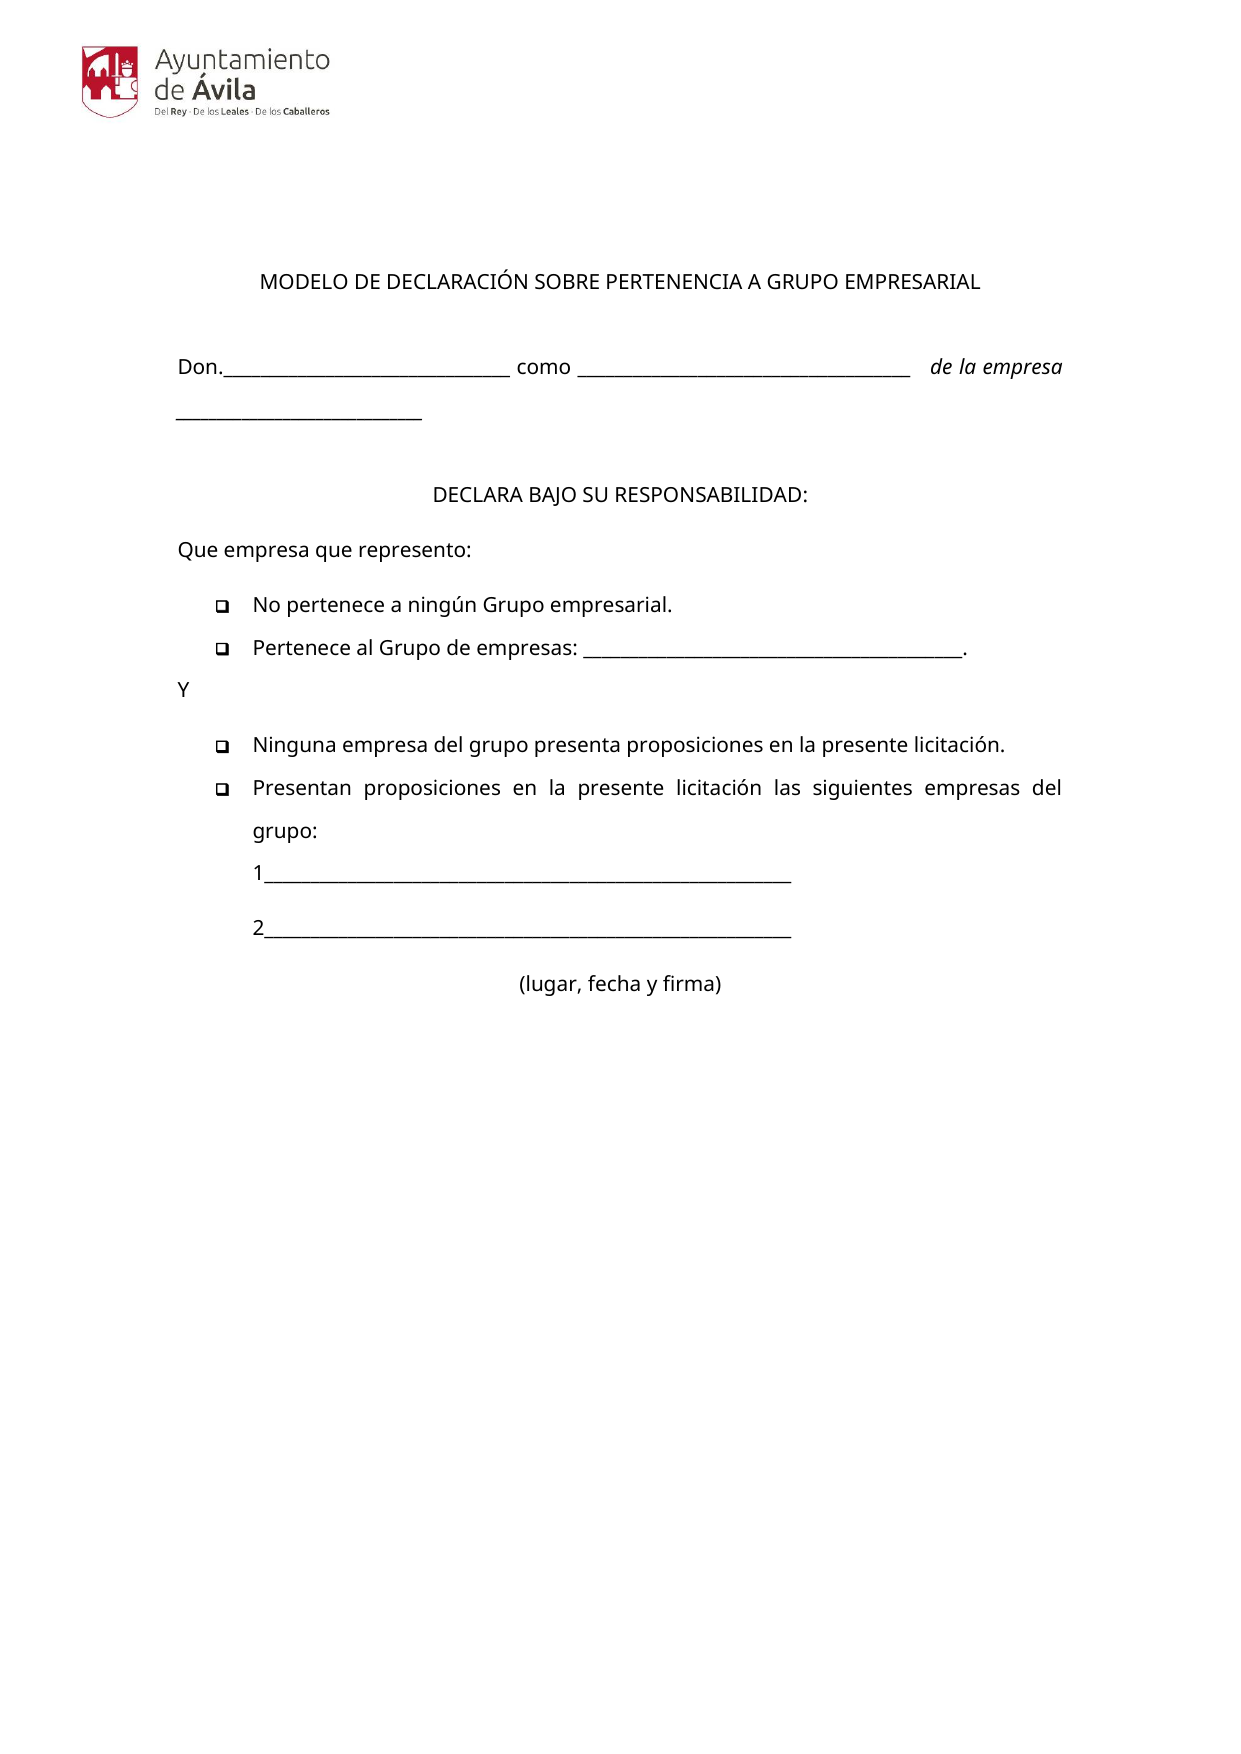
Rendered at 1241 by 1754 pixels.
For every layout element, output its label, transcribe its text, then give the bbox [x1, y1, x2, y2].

text DECLARA BAJO SU RESPONSABILIDAD: [177, 480, 1063, 508]
text (lugar, fecha y firma) [177, 969, 1063, 997]
text Que empresa que represento: [177, 535, 1063, 564]
text 1_________________________________________________________ [252, 858, 1063, 887]
list No pertenece a ningún Grupo empresarial. [215, 590, 1063, 619]
text Y [177, 676, 1063, 704]
text MODELO DE DECLARACIÓN SOBRE PERTENENCIA A GRUPO EMPRESARIAL [177, 267, 1063, 295]
text 2_________________________________________________________ [252, 913, 1063, 942]
list Presentan proposiciones en la presente licitación las siguientes empresas del grupo: [215, 773, 1063, 844]
text Don._______________________________ como ____________________________________ de la empresa ______________________________ [177, 352, 1063, 423]
list Pertenece al Grupo de empresas: _________________________________________. [215, 633, 1063, 661]
picture [71, 33, 339, 131]
list Ninguna empresa del grupo presenta proposiciones en la presente licitación. [215, 731, 1063, 759]
